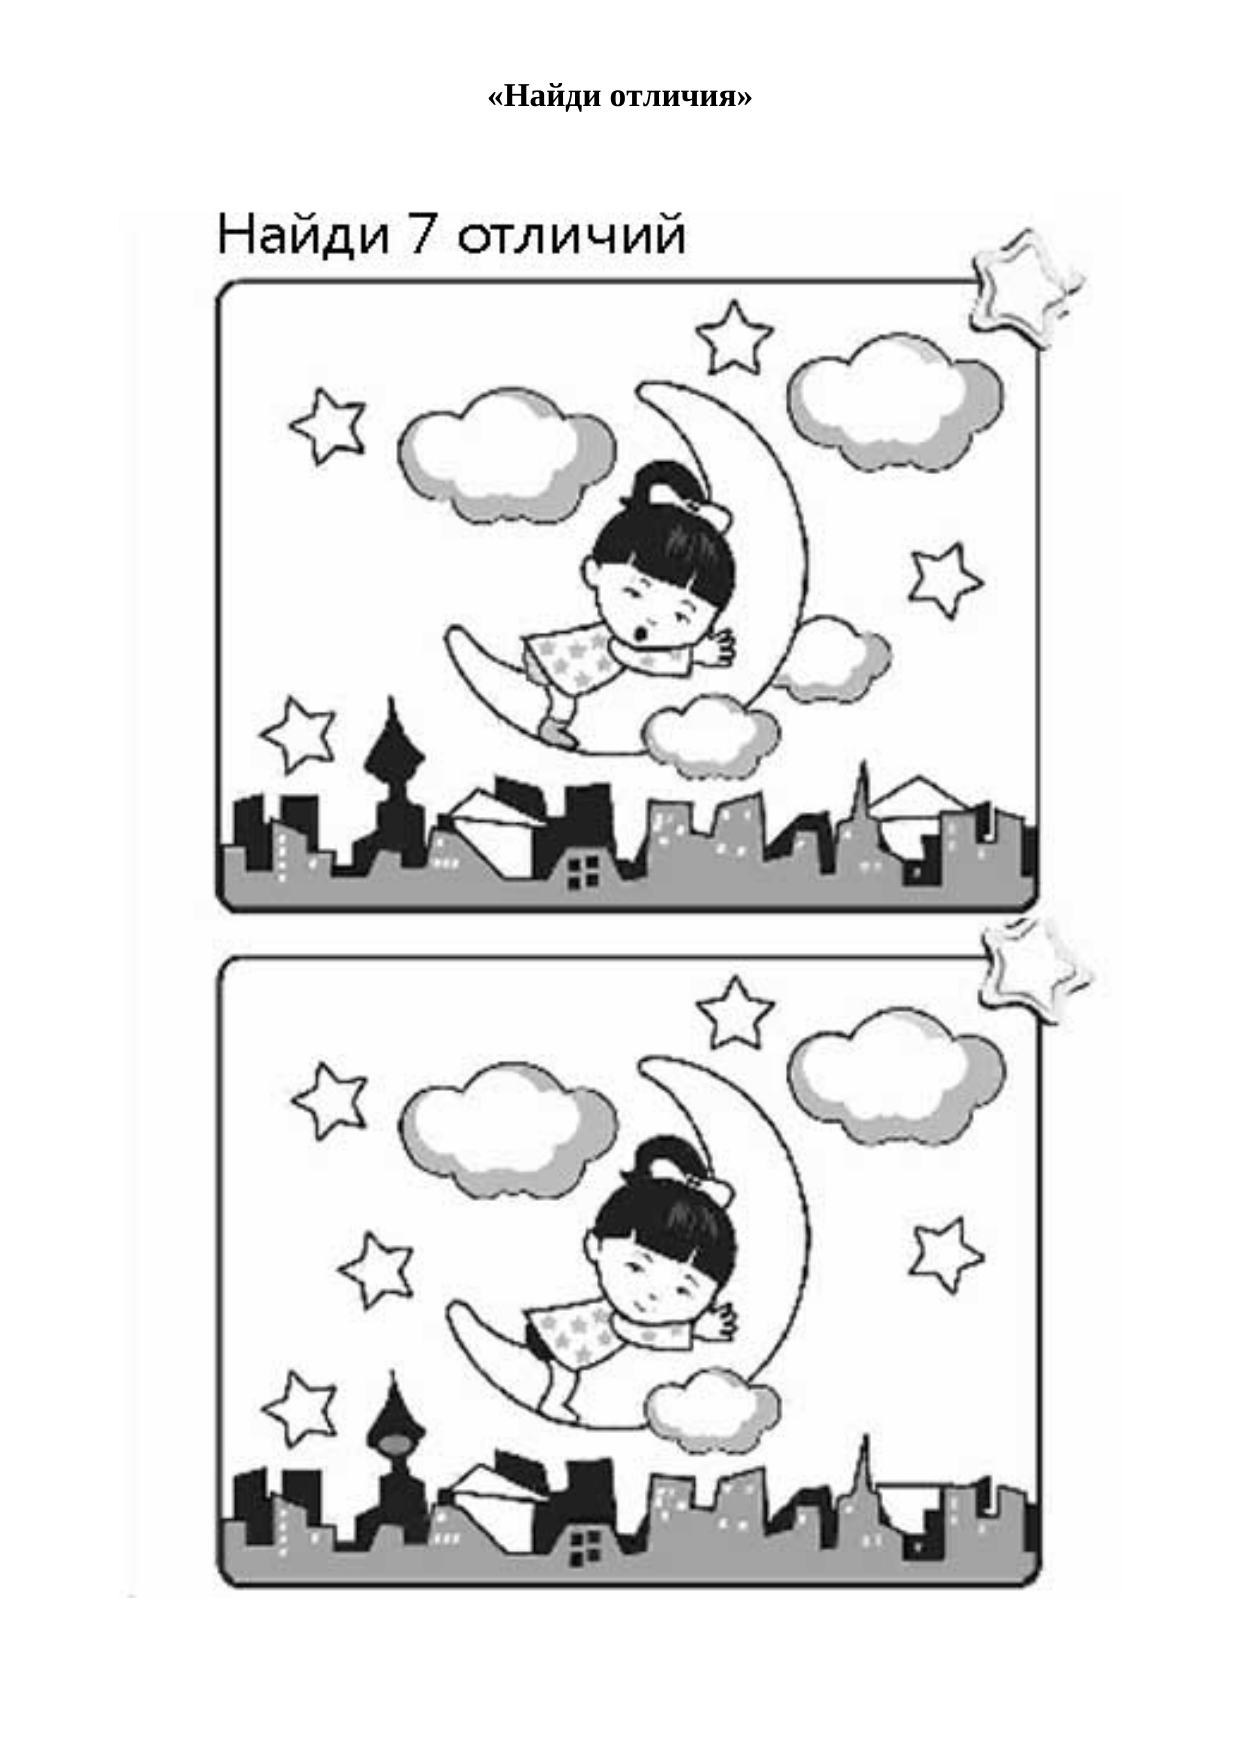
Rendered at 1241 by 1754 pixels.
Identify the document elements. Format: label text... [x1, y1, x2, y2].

picture [118, 175, 1122, 1598]
text «Найди отличия» [75, 75, 1165, 113]
